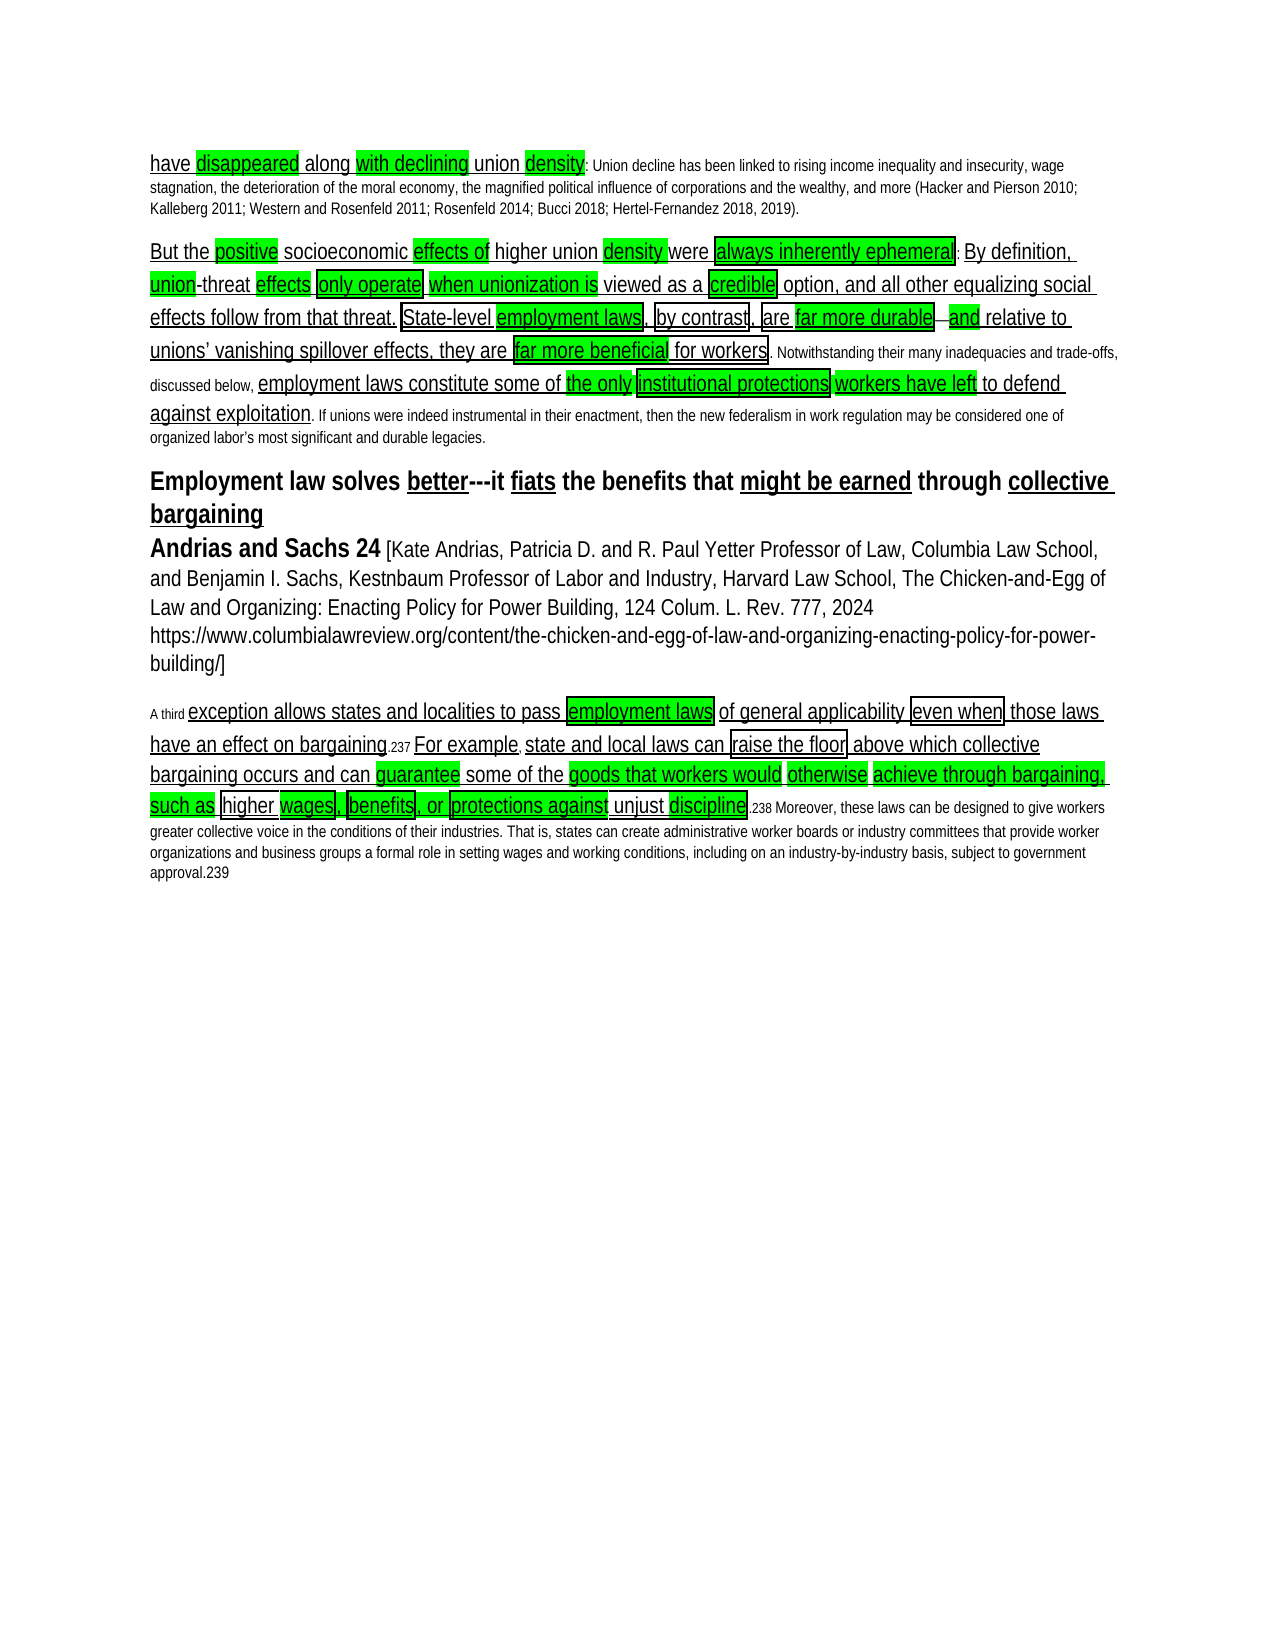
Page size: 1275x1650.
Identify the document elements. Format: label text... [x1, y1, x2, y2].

subtitle Employment law solves better---it fiats the benefits that might be earned through collective bargaining [150, 465, 1125, 529]
text A third exception allows states and localities to pass employment laws of general applicability even when those laws have an effect on bargaining.237 For example, state and local laws can raise the floor above which collective bargaining occurs and can guarantee some of the goods that workers would otherwise achieve through bargaining, such as higher wages, benefits, or protections against unjust discipline.238 Moreover, these laws can be designed to give workers greater collective voice in the conditions of their industries. That is, states can create administrative worker boards or industry committees that provide worker organizations and business groups a formal role in setting wages and working conditions, including on an industry-by-industry basis, subject to government approval.239 [150, 696, 1125, 882]
text But the positive socioeconomic effects of higher union density were always inherently ephemeral: By definition, union-threat effects only operate when unionization is viewed as a credible option, and all other equalizing social effects follow from that threat. State-level employment laws, by contrast, are far more durable—and relative to unions’ vanishing spillover effects, they are far more beneficial for workers. Notwithstanding their many inadequacies and trade-offs, discussed below, employment laws constitute some of the only institutional protections workers have left to defend against exploitation. If unions were indeed instrumental in their enactment, then the new federalism in work regulation may be considered one of organized labor’s most significant and durable legacies. [150, 236, 1125, 447]
text Andrias and Sachs 24 [Kate Andrias, Patricia D. and R. Paul Yetter Professor of Law, Columbia Law School, and Benjamin I. Sachs, Kestnbaum Professor of Labor and Industry, Harvard Law School, The Chicken-and-Egg of Law and Organizing: Enacting Policy for Power Building, 124 Colum. L. Rev. 777, 2024 https://www.columbialawreview.org/content/the-chicken-and-egg-of-law-and-organizing-enacting-policy-for-power-building/] [150, 532, 1125, 677]
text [150, 150, 1125, 218]
